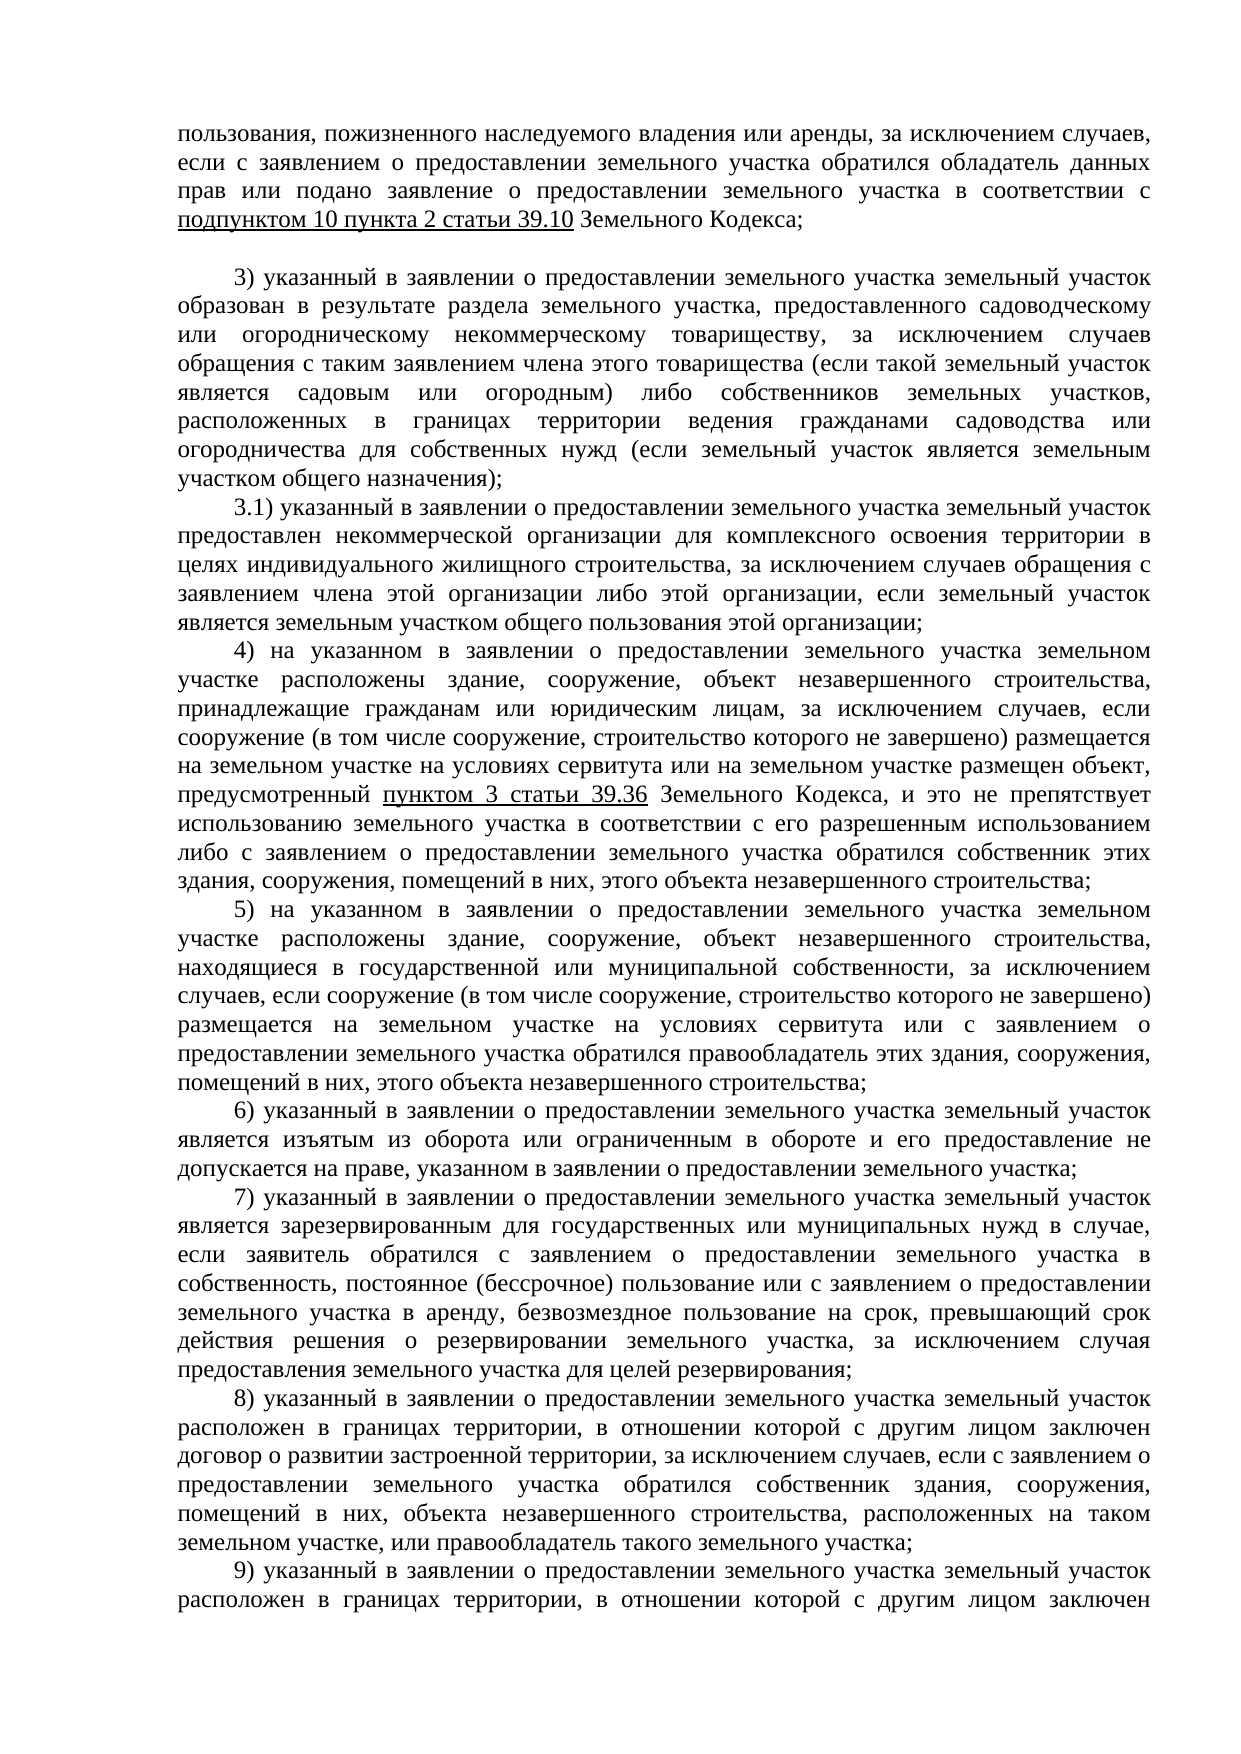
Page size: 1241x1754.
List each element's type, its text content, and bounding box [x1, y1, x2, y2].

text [177, 118, 1152, 233]
text 7) указанный в заявлении о предоставлении земельного участка земельный участок является зарезервированным для государственных или муниципальных нужд в случае, если заявитель обратился с заявлением о предоставлении земельного участка в собственность, постоянное (бессрочное) пользование или с заявлением о предоставлении земельного участка в аренду, безвозмездное пользование на срок, превышающий срок действия решения о резервировании земельного участка, за исключением случая предоставления земельного участка для целей резервирования; [177, 1182, 1152, 1383]
text 3.1) указанный в заявлении о предоставлении земельного участка земельный участок предоставлен некоммерческой организации для комплексного освоения территории в целях индивидуального жилищного строительства, за исключением случаев обращения с заявлением члена этой организации либо этой организации, если земельный участок является земельным участком общего пользования этой организации; [177, 492, 1152, 636]
text 6) указанный в заявлении о предоставлении земельного участка земельный участок является изъятым из оборота или ограниченным в обороте и его предоставление не допускается на праве, указанном в заявлении о предоставлении земельного участка; [177, 1096, 1152, 1182]
text 4) на указанном в заявлении о предоставлении земельного участка земельном участке расположены здание, сооружение, объект незавершенного строительства, принадлежащие гражданам или юридическим лицам, за исключением случаев, если сооружение (в том числе сооружение, строительство которого не завершено) размещается на земельном участке на условиях сервитута или на земельном участке размещен объект, предусмотренный пунктом 3 статьи 39.36 Земельного Кодекса, и это не препятствует использованию земельного участка в соответствии с его разрешенным использованием либо с заявлением о предоставлении земельного участка обратился собственник этих здания, сооружения, помещений в них, этого объекта незавершенного строительства; [177, 636, 1152, 894]
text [177, 1556, 1152, 1613]
text 8) указанный в заявлении о предоставлении земельного участка земельный участок расположен в границах территории, в отношении которой с другим лицом заключен договор о развитии застроенной территории, за исключением случаев, если с заявлением о предоставлении земельного участка обратился собственник здания, сооружения, помещений в них, объекта незавершенного строительства, расположенных на таком земельном участке, или правообладатель такого земельного участка; [177, 1383, 1152, 1556]
text 5) на указанном в заявлении о предоставлении земельного участка земельном участке расположены здание, сооружение, объект незавершенного строительства, находящиеся в государственной или муниципальной собственности, за исключением случаев, если сооружение (в том числе сооружение, строительство которого не завершено) размещается на земельном участке на условиях сервитута или с заявлением о предоставлении земельного участка обратился правообладатель этих здания, сооружения, помещений в них, этого объекта незавершенного строительства; [177, 894, 1152, 1096]
text 3) указанный в заявлении о предоставлении земельного участка земельный участок образован в результате раздела земельного участка, предоставленного садоводческому или огородническому некоммерческому товариществу, за исключением случаев обращения с таким заявлением члена этого товарищества (если такой земельный участок является садовым или огородным) либо собственников земельных участков, расположенных в границах территории ведения гражданами садоводства или огородничества для собственных нужд (если земельный участок является земельным участком общего назначения); [177, 262, 1152, 492]
